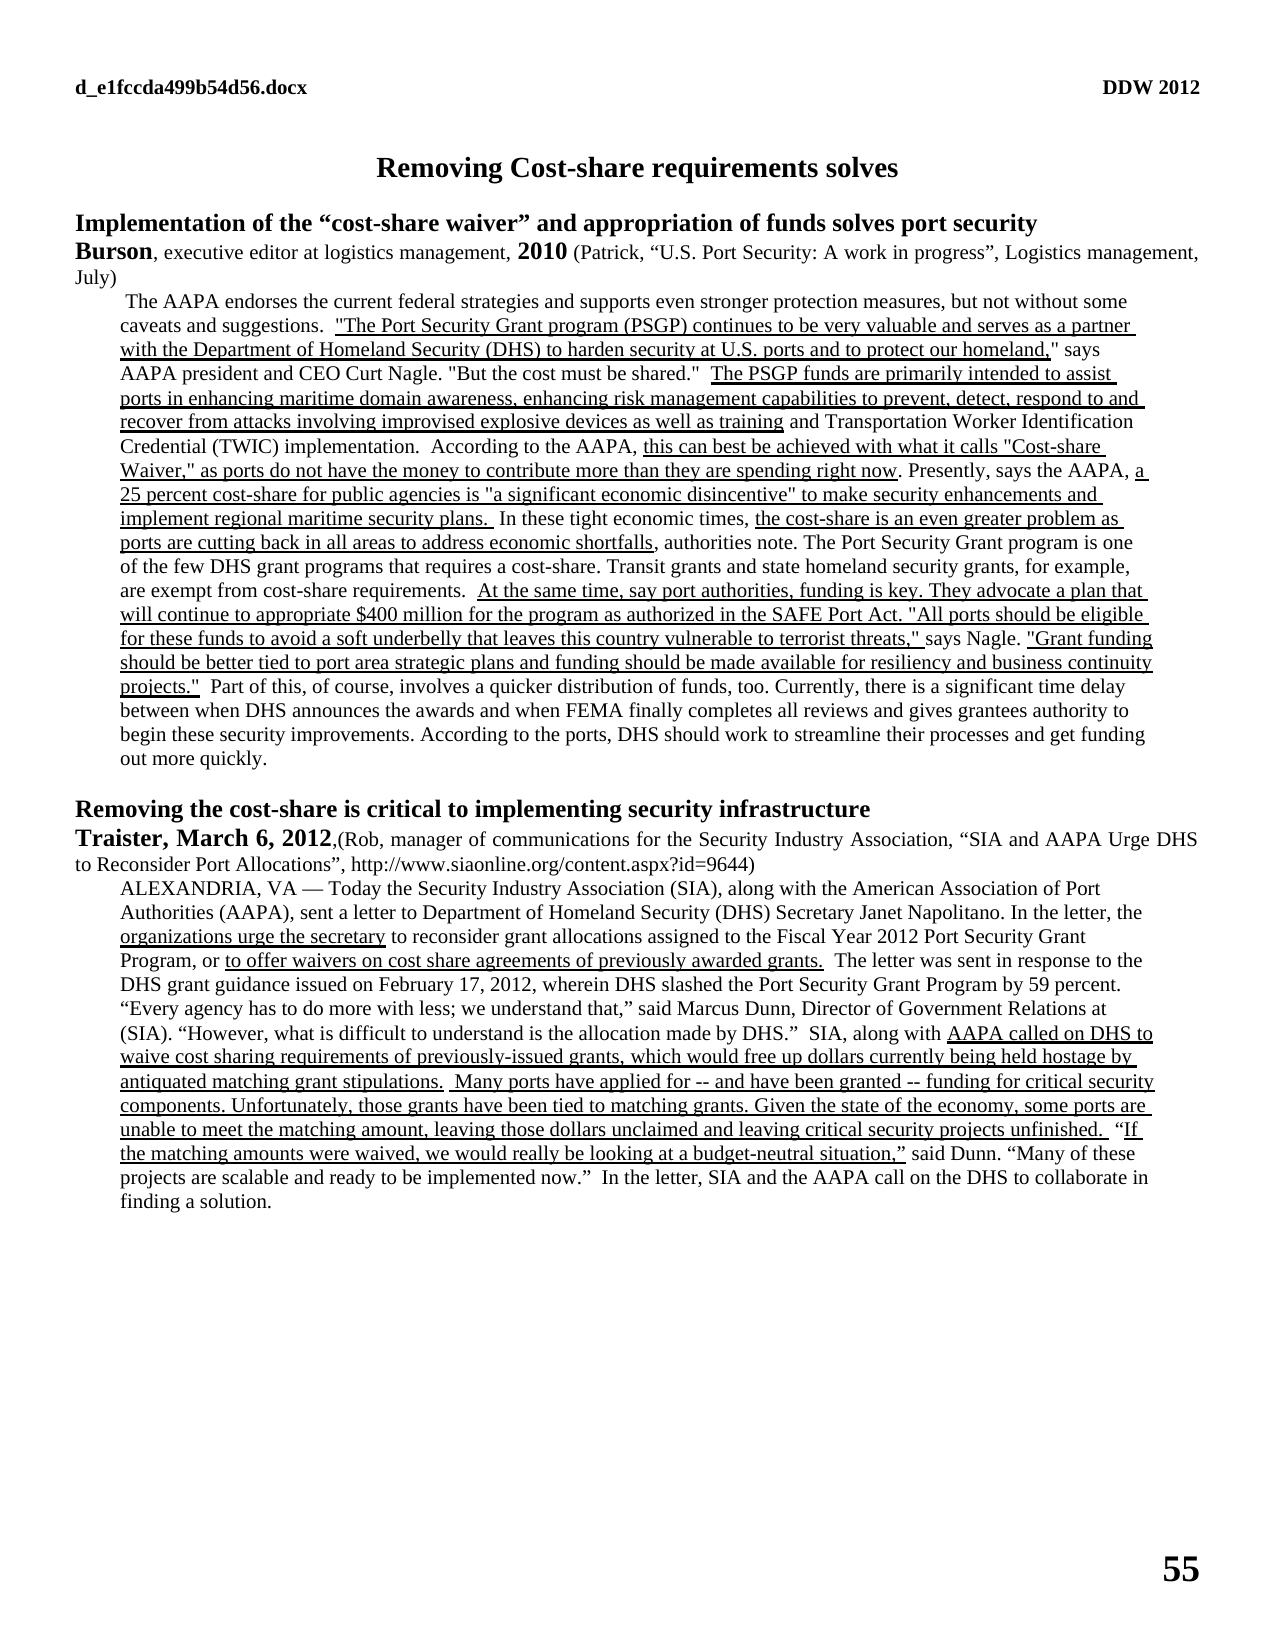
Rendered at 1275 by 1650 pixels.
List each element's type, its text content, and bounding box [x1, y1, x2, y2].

text Implementation of the “cost-share waiver” and appropriation of funds solves port security [75, 208, 1200, 236]
text Removing the cost-share is critical to implementing security infrastructure [75, 794, 1200, 823]
subtitle Removing Cost-share requirements solves [75, 150, 1200, 183]
text The AAPA endorses the current federal strategies and supports even stronger protection measures, but not without some caveats and suggestions. "The Port Security Grant program (PSGP) continues to be very valuable and serves as a partner with the Department of Homeland Security (DHS) to harden security at U.S. ports and to protect our homeland," says AAPA president and CEO Curt Nagle. "But the cost must be shared." The PSGP funds are primarily intended to assist ports in enhancing maritime domain awareness, enhancing risk management capabilities to prevent, detect, respond to and recover from attacks involving improvised explosive devices as well as training and Transportation Worker Identification Credential (TWIC) implementation. According to the AAPA, this can best be achieved with what it calls "Cost-share Waiver," as ports do not have the money to contribute more than they are spending right now. Presently, says the AAPA, a 25 percent cost-share for public agencies is "a significant economic disincentive" to make security enhancements and implement regional maritime security plans. In these tight economic times, the cost-share is an even greater problem as ports are cutting back in all areas to address economic shortfalls, authorities note. The Port Security Grant program is one of the few DHS grant programs that requires a cost-share. Transit grants and state homeland security grants, for example, are exempt from cost-share requirements. At the same time, say port authorities, funding is key. They advocate a plan that will continue to appropriate $400 million for the program as authorized in the SAFE Port Act. "All ports should be eligible for these funds to avoid a soft underbelly that leaves this country vulnerable to terrorist threats," says Nagle. "Grant funding should be better tied to port area strategic plans and funding should be made available for resiliency and business continuity projects." Part of this, of course, involves a quicker distribution of funds, too. Currently, there is a significant time delay between when DHS announces the awards and when FEMA finally completes all reviews and gives grantees authority to begin these security improvements. According to the ports, DHS should work to streamline their processes and get funding out more quickly. [120, 289, 1155, 770]
text ALEXANDRIA, VA — Today the Security Industry Association (SIA), along with the American Association of Port Authorities (AAPA), sent a letter to Department of Homeland Security (DHS) Secretary Janet Napolitano. In the letter, the organizations urge the secretary to reconsider grant allocations assigned to the Fiscal Year 2012 Port Security Grant Program, or to offer waivers on cost share agreements of previously awarded grants. The letter was sent in response to the DHS grant guidance issued on February 17, 2012, wherein DHS slashed the Port Security Grant Program by 59 percent. “Every agency has to do more with less; we understand that,” said Marcus Dunn, Director of Government Relations at (SIA). “However, what is difficult to understand is the allocation made by DHS.” SIA, along with AAPA called on DHS to waive cost sharing requirements of previously-issued grants, which would free up dollars currently being held hostage by antiquated matching grant stipulations. Many ports have applied for -- and have been granted -- funding for critical security components. Unfortunately, those grants have been tied to matching grants. Given the state of the economy, some ports are unable to meet the matching amount, leaving those dollars unclaimed and leaving critical security projects unfinished. “If the matching amounts were waived, we would really be looking at a budget-neutral situation,” said Dunn. “Many of these projects are scalable and ready to be implemented now.” In the letter, SIA and the AAPA call on the DHS to collaborate in finding a solution. [120, 876, 1155, 1213]
text Burson, executive editor at logistics management, 2010 (Patrick, “U.S. Port Security: A work in progress”, Logistics management, July) [75, 236, 1200, 289]
text Traister, March 6, 2012,(Rob, manager of communications for the Security Industry Association, “SIA and AAPA Urge DHS to Reconsider Port Allocations”, http://www.siaonline.org/content.aspx?id=9644) [75, 823, 1200, 876]
